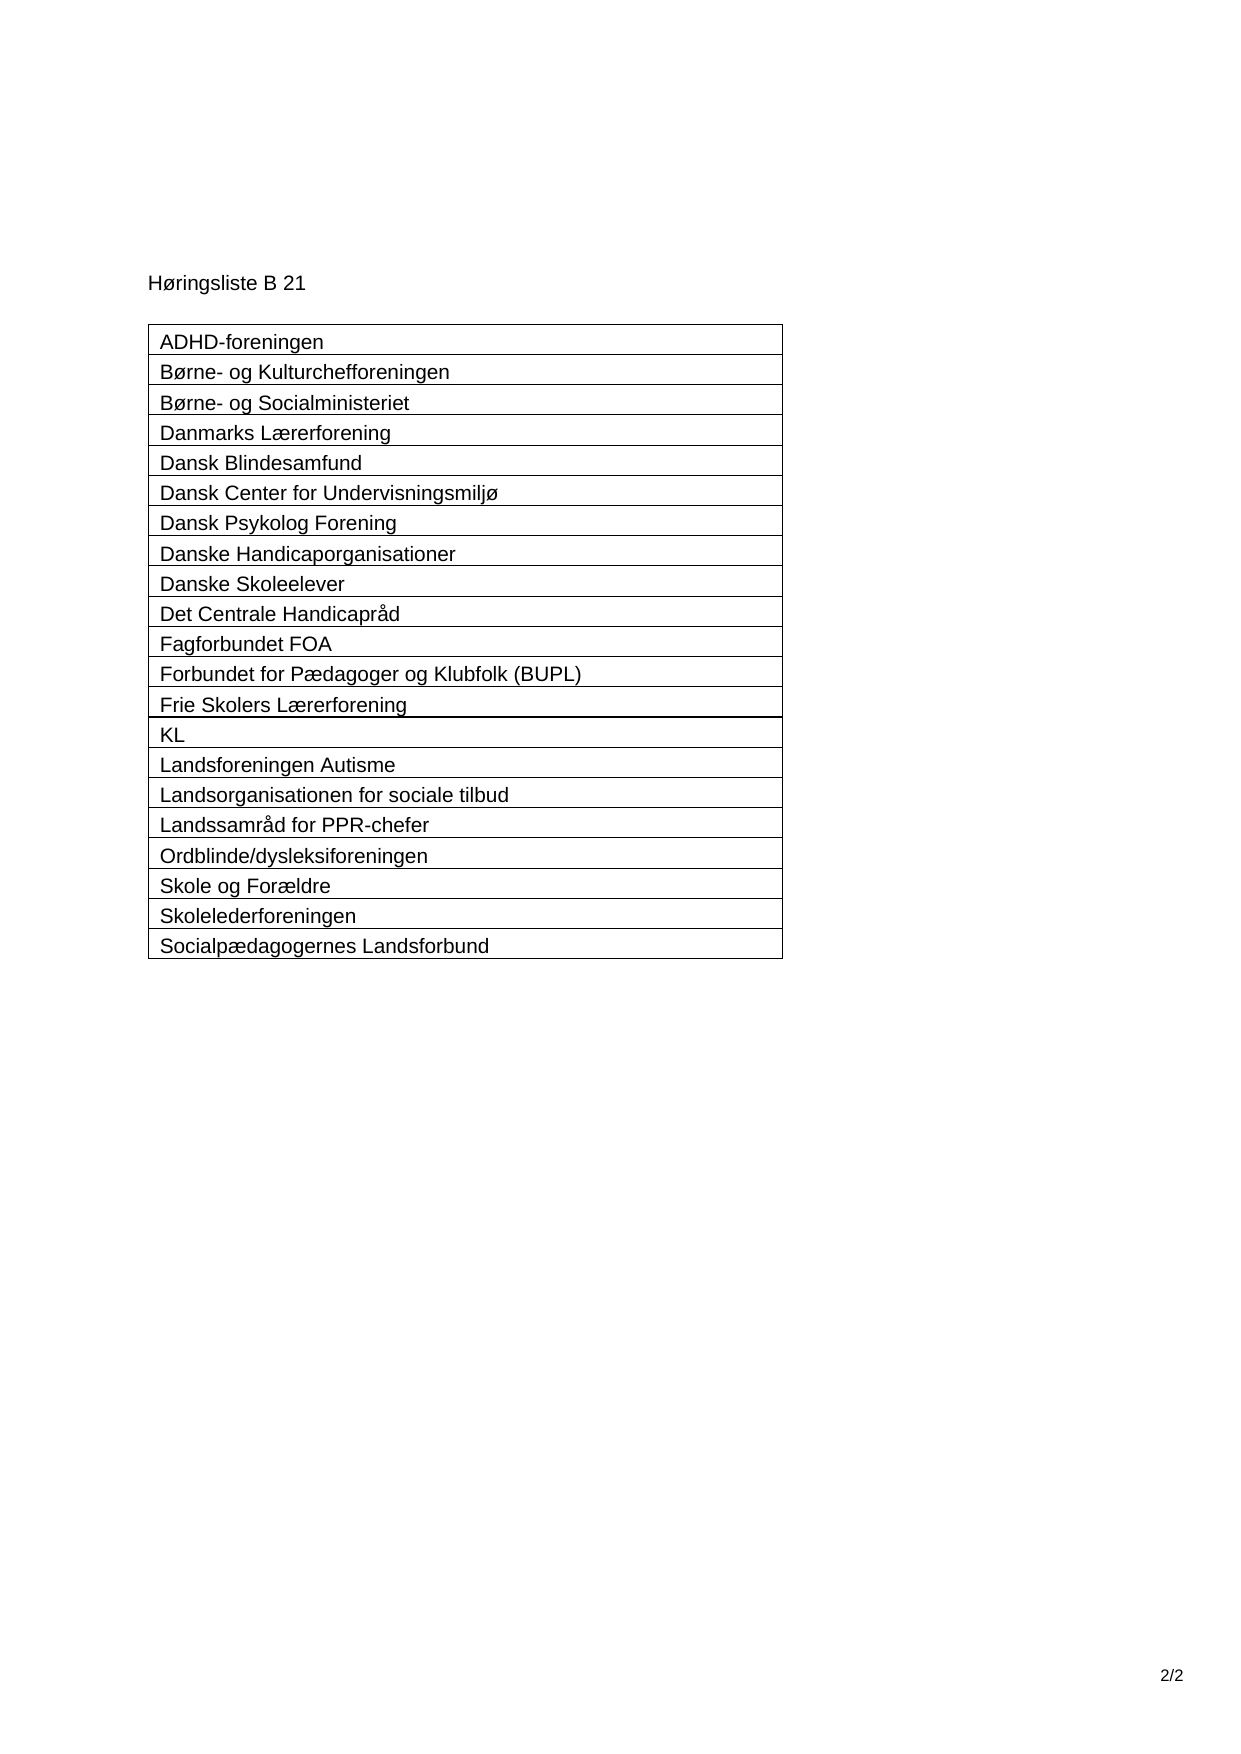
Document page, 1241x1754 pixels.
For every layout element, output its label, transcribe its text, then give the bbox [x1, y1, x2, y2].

table_cell Landsorganisationen for sociale tilbud [149, 778, 782, 807]
table_header ADHD-foreningen [149, 325, 782, 354]
table_cell Forbundet for Pædagoger og Klubfolk (BUPL) [149, 657, 782, 686]
table_cell Socialpædagogernes Landsforbund [149, 929, 782, 958]
table_cell Danske Skoleelever [149, 566, 782, 596]
table_cell Fagforbundet FOA [149, 627, 782, 656]
table_cell Skolelederforeningen [149, 899, 782, 928]
table_cell Det Centrale Handicapråd [149, 597, 782, 626]
table_cell Landssamråd for PPR-chefer [149, 808, 782, 837]
text Høringsliste B 21 [148, 265, 869, 294]
table_cell Børne- og Socialministeriet [149, 385, 782, 414]
table_cell Landsforeningen Autisme [149, 748, 782, 777]
table_cell Dansk Center for Undervisningsmiljø [149, 476, 782, 505]
table_cell Skole og Forældre [149, 869, 782, 898]
table_cell Dansk Blindesamfund [149, 446, 782, 475]
table_cell KL [149, 718, 782, 747]
table_cell Ordblinde/dysleksiforeningen [149, 838, 782, 867]
table_cell Dansk Psykolog Forening [149, 506, 782, 535]
table_cell Danske Handicaporganisationer [149, 536, 782, 565]
table_cell Danmarks Lærerforening [149, 415, 782, 444]
table_cell Børne- og Kulturchefforeningen [149, 355, 782, 384]
table_cell Frie Skolers Lærerforening [149, 687, 782, 716]
